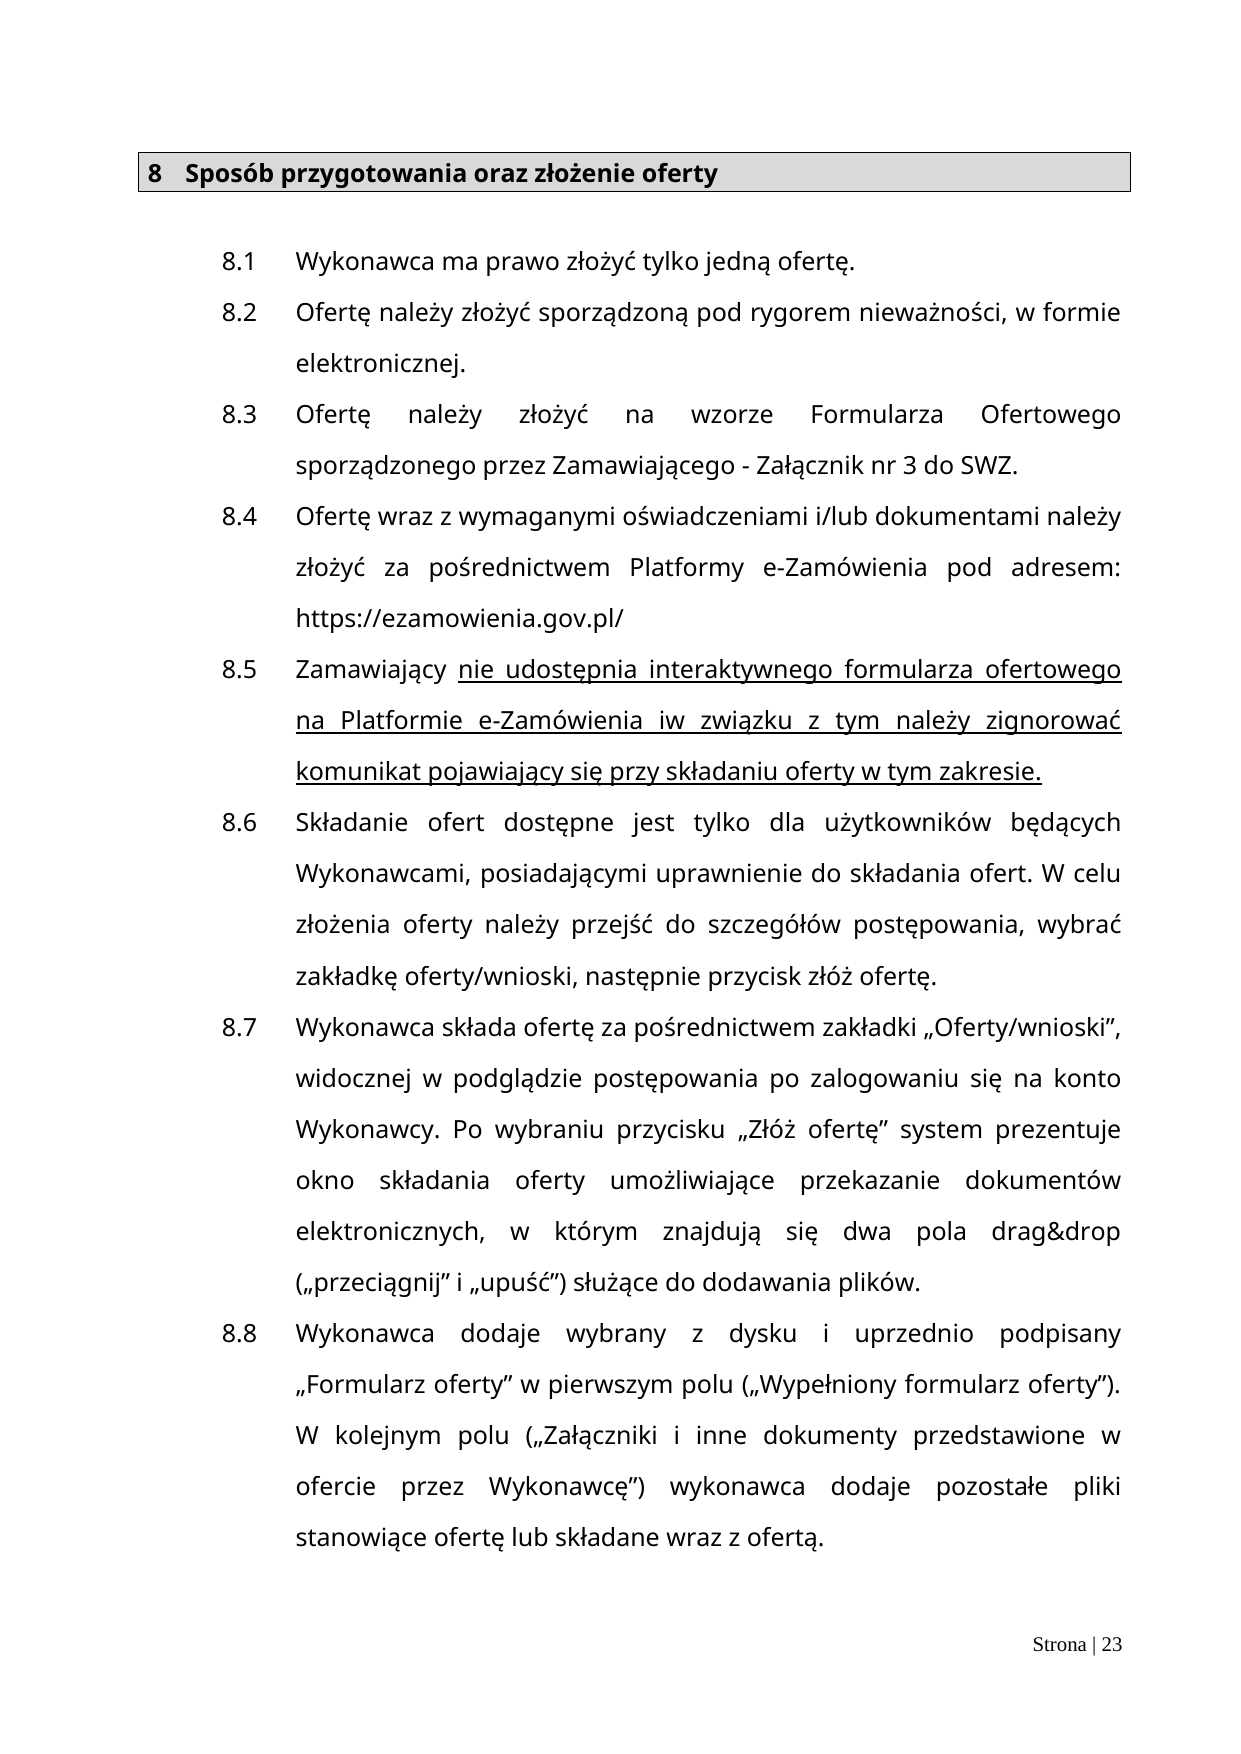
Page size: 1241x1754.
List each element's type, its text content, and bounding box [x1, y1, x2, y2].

list Składanie ofert dostępne jest tylko dla użytkowników będących Wykonawcami, posiadającymi uprawnienie do składania ofert. W celu złożenia oferty należy przejść do szczegółów postępowania, wybrać zakładkę oferty/wnioski, następnie przycisk złóż ofertę. [222, 805, 1122, 992]
list Ofertę wraz z wymaganymi oświadczeniami i/lub dokumentami należy złożyć za pośrednictwem Platformy e-Zamówienia pod adresem: https://ezamowienia.gov.pl/ [222, 499, 1122, 635]
list Ofertę należy złożyć sporządzoną pod rygorem nieważności, w formie elektronicznej. [222, 294, 1122, 380]
list Wykonawca składa ofertę za pośrednictwem zakładki „Oferty/wnioski”, widocznej w podglądzie postępowania po zalogowaniu się na konto Wykonawcy. Po wybraniu przycisku „Złóż ofertę” system prezentuje okno składania oferty umożliwiające przekazanie dokumentów elektronicznych, w którym znajdują się dwa pola drag&drop („przeciągnij” i „upuść”) służące do dodawania plików. [222, 1009, 1122, 1298]
list Zamawiający nie udostępnia interaktywnego formularza ofertowego na Platformie e-Zamówienia iw związku z tym należy zignorować komunikat pojawiający się przy składaniu oferty w tym zakresie. [222, 652, 1122, 788]
list Ofertę należy złożyć na wzorze Formularza Ofertowego sporządzonego przez Zamawiającego - Załącznik nr 3 do SWZ. [222, 397, 1122, 482]
list Wykonawca dodaje wybrany z dysku i uprzednio podpisany „Formularz oferty” w pierwszym polu („Wypełniony formularz oferty”). W kolejnym polu („Załączniki i inne dokumenty przedstawione w ofercie przez Wykonawcę”) wykonawca dodaje pozostałe pliki stanowiące ofertę lub składane wraz z ofertą. [222, 1315, 1122, 1554]
list Sposób przygotowania oraz złożenie oferty [139, 153, 1130, 191]
list Wykonawca ma prawo złożyć tylko jedną ofertę. [222, 243, 1122, 278]
